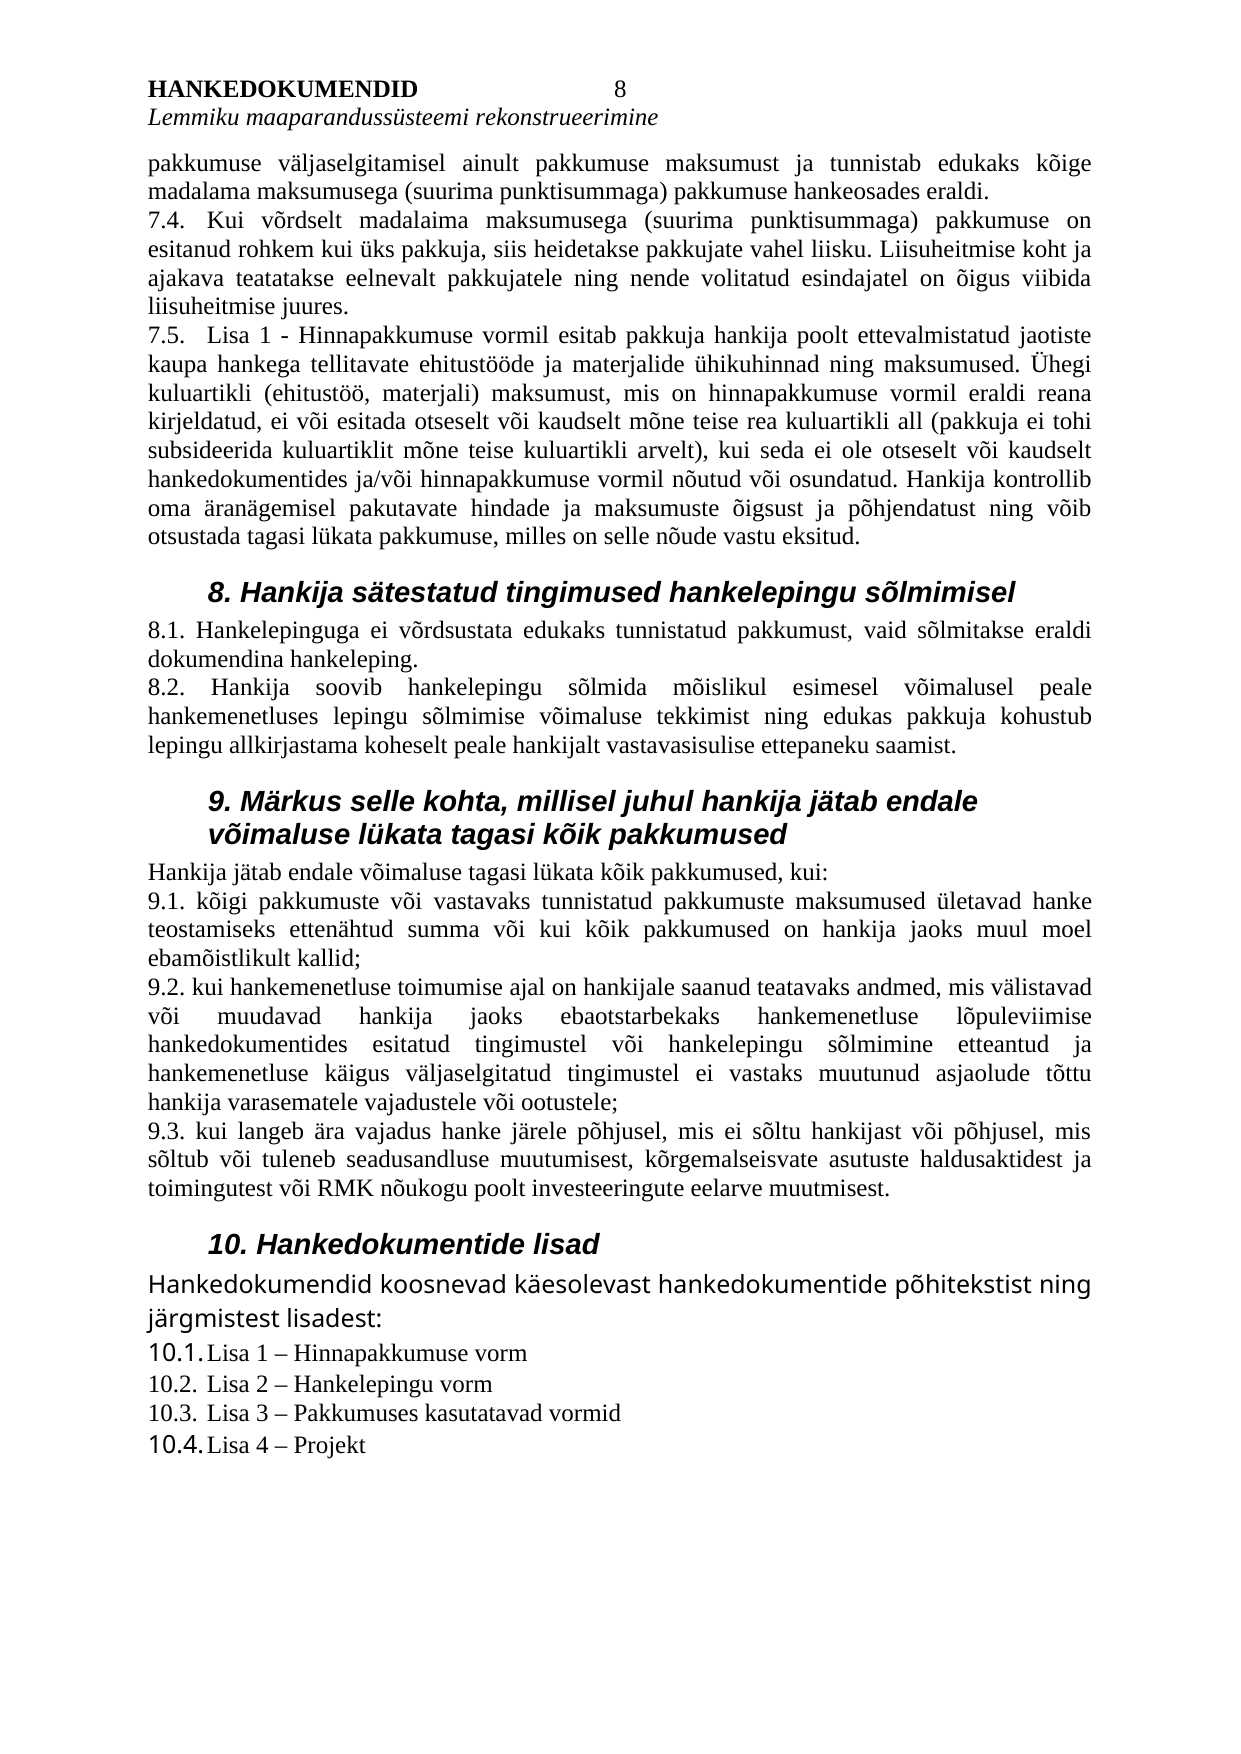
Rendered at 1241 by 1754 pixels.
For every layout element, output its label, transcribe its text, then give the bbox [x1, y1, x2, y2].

text Hankija jätab endale võimaluse tagasi lükata kõik pakkumused, kui: [148, 857, 1093, 886]
text 9.3. kui langeb ära vajadus hanke järele põhjusel, mis ei sõltu hankijast või põhjusel, mis sõltub või tuleneb seadusandluse muutumisest, kõrgemalseisvate asutuste haldusaktidest ja toimingutest või RMK nõukogu poolt investeeringute eelarve muutmisest. [148, 1116, 1093, 1202]
subtitle 8. Hankija sätestatud tingimused hankelepingu sõlmimisel [148, 575, 1093, 609]
text 7.4. Kui võrdselt madalaima maksumusega (suurima punktisummaga) pakkumuse on esitanud rohkem kui üks pakkuja, siis heidetakse pakkujate vahel liisku. Liisuheitmise koht ja ajakava teatatakse eelnevalt pakkujatele ning nende volitatud esindajatel on õigus viibida liisuheitmise juures. [148, 205, 1093, 320]
text 10.1. Lisa 1 – Hinnapakkumuse vorm [148, 1335, 1093, 1369]
text 7.5. Lisa 1 - Hinnapakkumuse vormil esitab pakkuja hankija poolt ettevalmistatud jaotiste kaupa hankega tellitavate ehitustööde ja materjalide ühikuhinnad ning maksumused. Ühegi kuluartikli (ehitustöö, materjali) maksumust, mis on hinnapakkumuse vormil eraldi reana kirjeldatud, ei või esitada otseselt või kaudselt mõne teise rea kuluartikli all (pakkuja ei tohi subsideerida kuluartiklit mõne teise kuluartikli arvelt), kui seda ei ole otseselt või kaudselt hankedokumentides ja/või hinnapakkumuse vormil nõutud või osundatud. Hankija kontrollib oma äranägemisel pakutavate hindade ja maksumuste õigsust ja põhjendatust ning võib otsustada tagasi lükata pakkumuse, milles on selle nõude vastu eksitud. [148, 320, 1093, 550]
text 10.2. Lisa 2 – Hankelepingu vorm [148, 1369, 1093, 1398]
text 9.1. kõigi pakkumuste või vastavaks tunnistatud pakkumuste maksumused ületavad hanke teostamiseks ettenähtud summa või kui kõik pakkumused on hankija jaoks muul moel ebamõistlikult kallid; [148, 886, 1093, 972]
text 8.2. Hankija soovib hankelepingu sõlmida mõislikul esimesel võimalusel peale hankemenetluses lepingu sõlmimise võimaluse tekkimist ning edukas pakkuja kohustub lepingu allkirjastama koheselt peale hankijalt vastavasisulise ettepaneku saamist. [148, 672, 1093, 759]
text 10.4. Lisa 4 – Projekt [148, 1426, 1093, 1461]
subtitle 10. Hankedokumentide lisad [148, 1227, 1093, 1261]
subtitle 9. Märkus selle kohta, millisel juhul hankija jätab endale võimaluse lükata tagasi kõik pakkumused [148, 784, 1093, 851]
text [148, 148, 1093, 205]
text 9.2. kui hankemenetluse toimumise ajal on hankijale saanud teatavaks andmed, mis välistavad või muudavad hankija jaoks ebaotstarbekaks hankemenetluse lõpuleviimise hankedokumentides esitatud tingimustel või hankelepingu sõlmimine etteantud ja hankemenetluse käigus väljaselgitatud tingimustel ei vastaks muutunud asjaolude tõttu hankija varasematele vajadustele või ootustele; [148, 972, 1093, 1116]
text 10.3. Lisa 3 – Pakkumuses kasutatavad vormid [148, 1398, 1093, 1426]
text Hankedokumendid koosnevad käesolevast hankedokumentide põhitekstist ning järgmistest lisadest: [148, 1267, 1093, 1335]
text 8.1. Hankelepinguga ei võrdsustata edukaks tunnistatud pakkumust, vaid sõlmitakse eraldi dokumendina hankeleping. [148, 615, 1093, 672]
